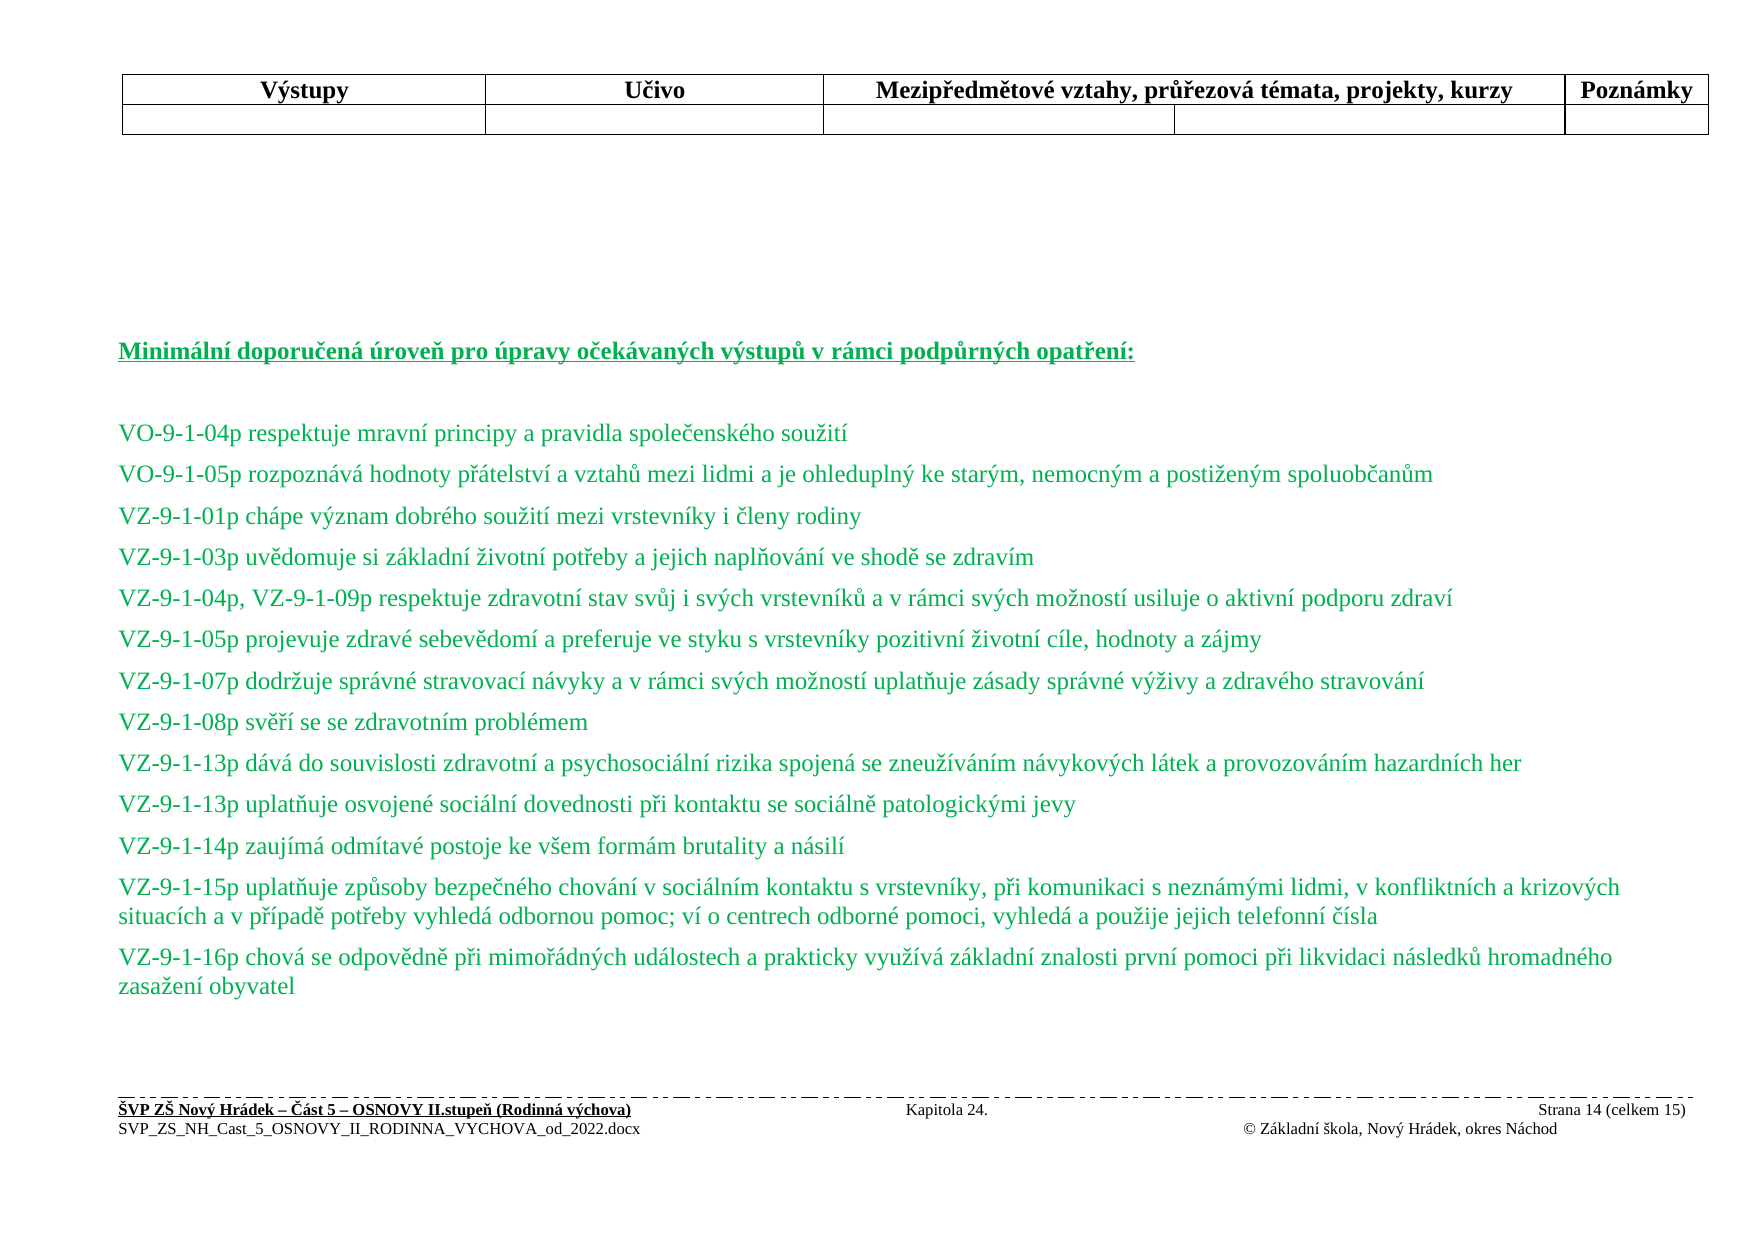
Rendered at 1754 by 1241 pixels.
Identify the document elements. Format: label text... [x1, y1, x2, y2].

text VZ-9-1-13p uplatňuje osvojené sociální dovednosti při kontaktu se sociálně patologickými jevy [118, 789, 1695, 818]
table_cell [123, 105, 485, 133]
text VZ-9-1-08p svěří se se zdravotním problémem [118, 707, 1695, 736]
table_header Výstupy [123, 75, 485, 104]
text VZ-9-1-04p, VZ-9-1-09p respektuje zdravotní stav svůj i svých vrstevníků a v rámci svých možností usiluje o aktivní podporu zdraví [118, 583, 1695, 612]
text VO-9-1-04p respektuje mravní principy a pravidla společenského soužití [118, 418, 1695, 447]
text VZ-9-1-05p projevuje zdravé sebevědomí a preferuje ve styku s vrstevníky pozitivní životní cíle, hodnoty a zájmy [118, 624, 1695, 653]
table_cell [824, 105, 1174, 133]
text VZ-9-1-15p uplatňuje způsoby bezpečného chování v sociálním kontaktu s vrstevníky, při komunikaci s neznámými lidmi, v konfliktních a krizových situacích a v případě potřeby vyhledá odbornou pomoc; ví o centrech odborné pomoci, vyhledá a použije jejich telefonní čísla [118, 872, 1695, 929]
table_header Mezipředmětové vztahy, průřezová témata, projekty, kurzy [824, 75, 1564, 104]
text VO-9-1-05p rozpoznává hodnoty přátelství a vztahů mezi lidmi a je ohleduplný ke starým, nemocným a postiženým spoluobčanům [118, 459, 1695, 488]
table_header Poznámky [1566, 75, 1708, 104]
text VZ-9-1-14p zaujímá odmítavé postoje ke všem formám brutality a násilí [118, 831, 1695, 859]
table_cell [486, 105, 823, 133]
text VZ-9-1-07p dodržuje správné stravovací návyky a v rámci svých možností uplatňuje zásady správné výživy a zdravého stravování [118, 666, 1695, 694]
table_header Učivo [486, 75, 823, 104]
text Minimální doporučená úroveň pro úpravy očekávaných výstupů v rámci podpůrných opatření: [118, 336, 1695, 364]
table_cell [1566, 105, 1708, 133]
text VZ-9-1-16p chová se odpovědně při mimořádných událostech a prakticky využívá základní znalosti první pomoci při likvidaci následků hromadného zasažení obyvatel [118, 942, 1695, 999]
text VZ-9-1-13p dává do souvislosti zdravotní a psychosociální rizika spojená se zneužíváním návykových látek a provozováním hazardních her [118, 748, 1695, 777]
text VZ-9-1-03p uvědomuje si základní životní potřeby a jejich naplňování ve shodě se zdravím [118, 542, 1695, 571]
text VZ-9-1-01p chápe význam dobrého soužití mezi vrstevníky i členy rodiny [118, 501, 1695, 529]
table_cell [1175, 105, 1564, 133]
